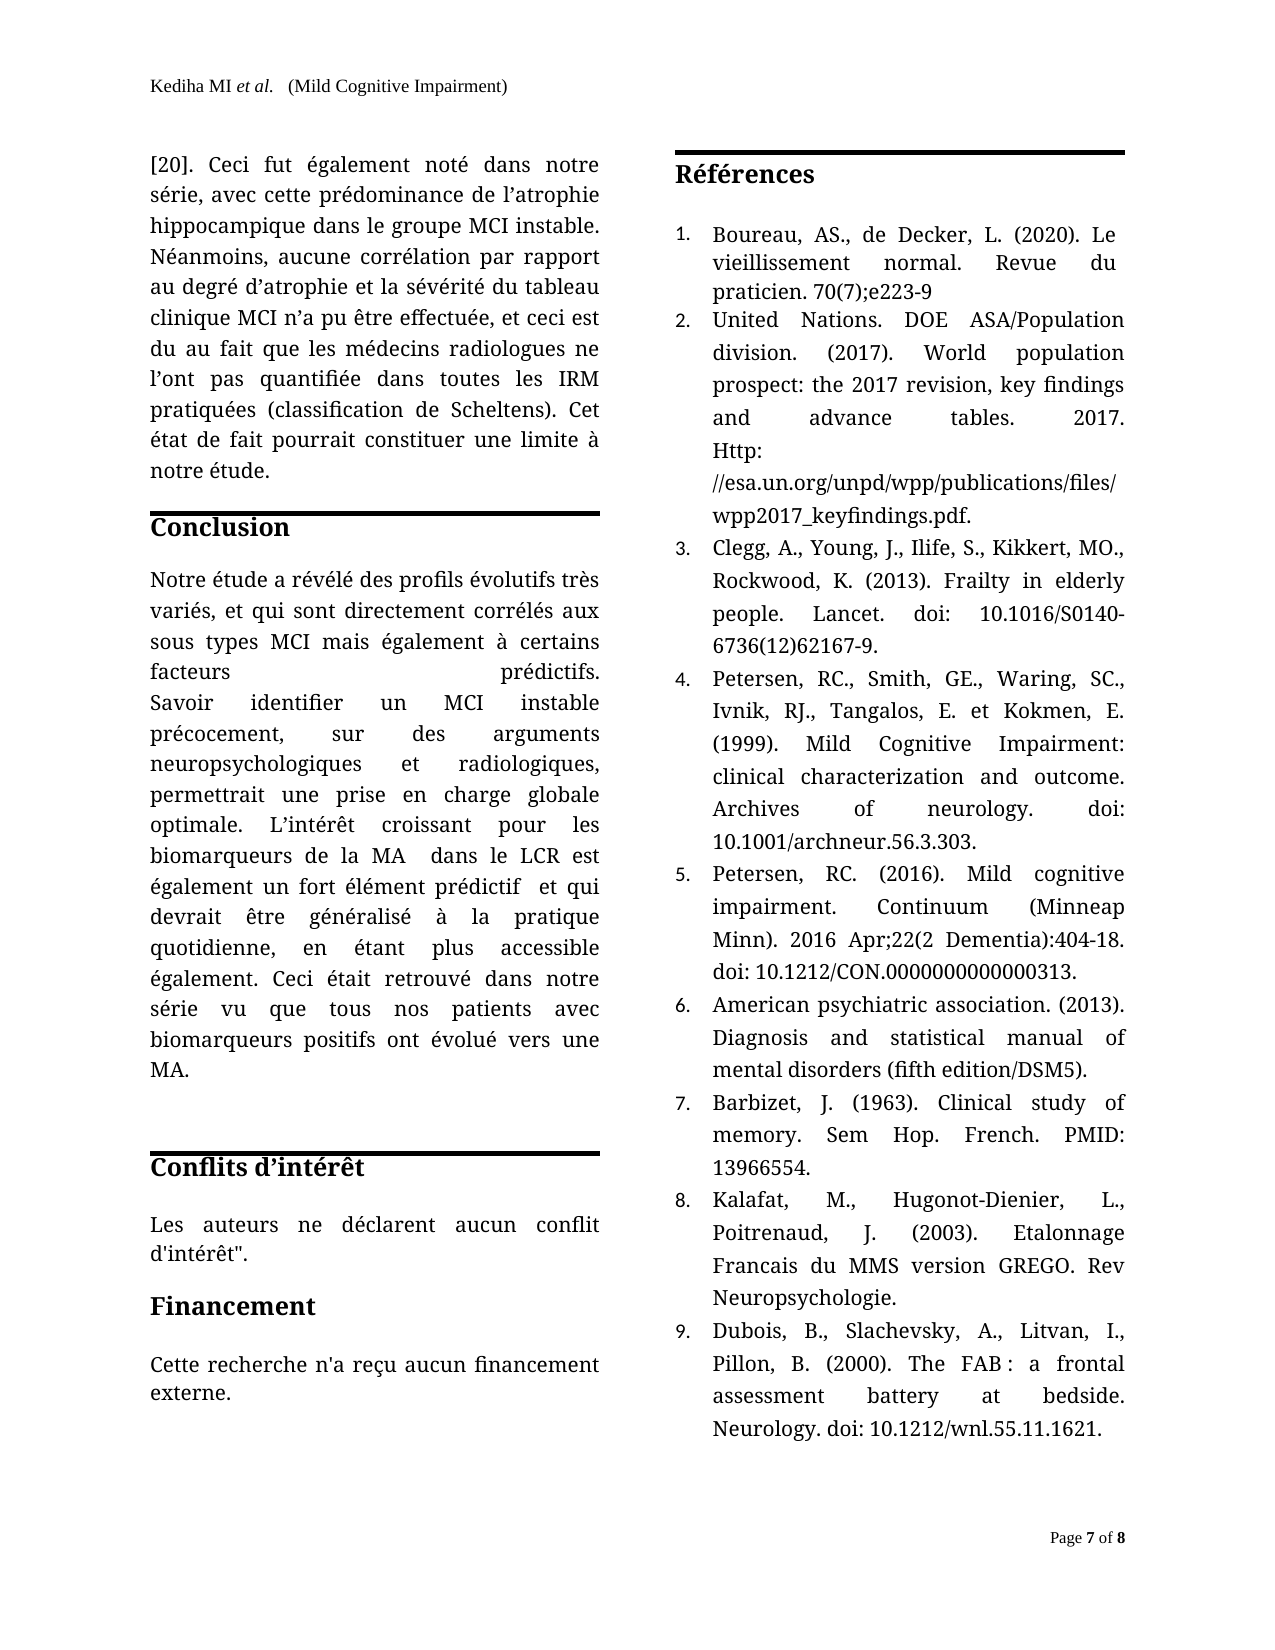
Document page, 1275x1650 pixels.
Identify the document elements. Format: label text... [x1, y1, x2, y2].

text Notre étude a révélé des profils évolutifs très variés, et qui sont directement corrélés aux sous types MCI mais également à certains facteurs prédictifs. Savoir identifier un MCI instable précocement, sur des arguments neuropsychologiques et radiologiques, permettrait une prise en charge globale optimale. L’intérêt croissant pour les biomarqueurs de la MA dans le LCR est également un fort élément prédictif et qui devrait être généralisé à la pratique quotidienne, en étant plus accessible également. Ceci était retrouvé dans notre série vu que tous nos patients avec biomarqueurs positifs ont évolué vers une MA. [150, 566, 600, 1084]
list United Nations. DOE ASA/Population division. (2017). World population prospect: the 2017 revision, key findings and advance tables. 2017. Http: //esa.un.org/unpd/wpp/publications/files/wpp2017_keyfindings.pdf. [675, 305, 1125, 529]
list Petersen, RC., Smith, GE., Waring, SC., Ivnik, RJ., Tangalos, E. et Kokmen, E. (1999). Mild Cognitive Impairment: clinical characterization and outcome. Archives of neurology. doi: 10.1001/archneur.56.3.303. [675, 664, 1125, 855]
list Barbizet, J. (1963). Clinical study of memory. Sem Hop. French. PMID: 13966554. [675, 1088, 1125, 1181]
list Les auteurs ne déclarent aucun conflit d'intérêt". [150, 1204, 600, 1267]
text Cette recherche n'a reçu aucun financement externe. [150, 1350, 600, 1407]
list Conflits d’intérêt [150, 1156, 600, 1181]
list Boureau, AS., de Decker, L. (2020). Le vieillissement normal. Revue du praticien. 70(7);e223-9 [675, 220, 1116, 305]
list Financement [150, 1290, 600, 1321]
list Petersen, RC. (2016). Mild cognitive impairment. Continuum (Minneap Minn). 2016 Apr;22(2 Dementia):404-18. doi: 10.1212/CON.0000000000000313. [675, 859, 1125, 986]
list Références [675, 155, 1125, 191]
list American psychiatric association. (2013). Diagnosis and statistical manual of mental disorders (fifth edition/DSM5). [675, 990, 1125, 1084]
list Kalafat, M., Hugonot-Dienier, L., Poitrenaud, J. (2003). Etalonnage Francais du MMS version GREGO. Rev Neuropsychologie. [675, 1186, 1125, 1312]
list Clegg, A., Young, J., Ilife, S., Kikkert, MO., Rockwood, K. (2013). Frailty in elderly people. Lancet. doi: 10.1016/S0140-6736(12)62167-9. [675, 533, 1125, 660]
list Dubois, B., Slachevsky, A., Litvan, I., Pillon, B. (2000). The FAB : a frontal assessment battery at bedside. Neurology. doi: 10.1212/wnl.55.11.1621. [675, 1316, 1125, 1442]
list Conclusion [150, 516, 600, 542]
